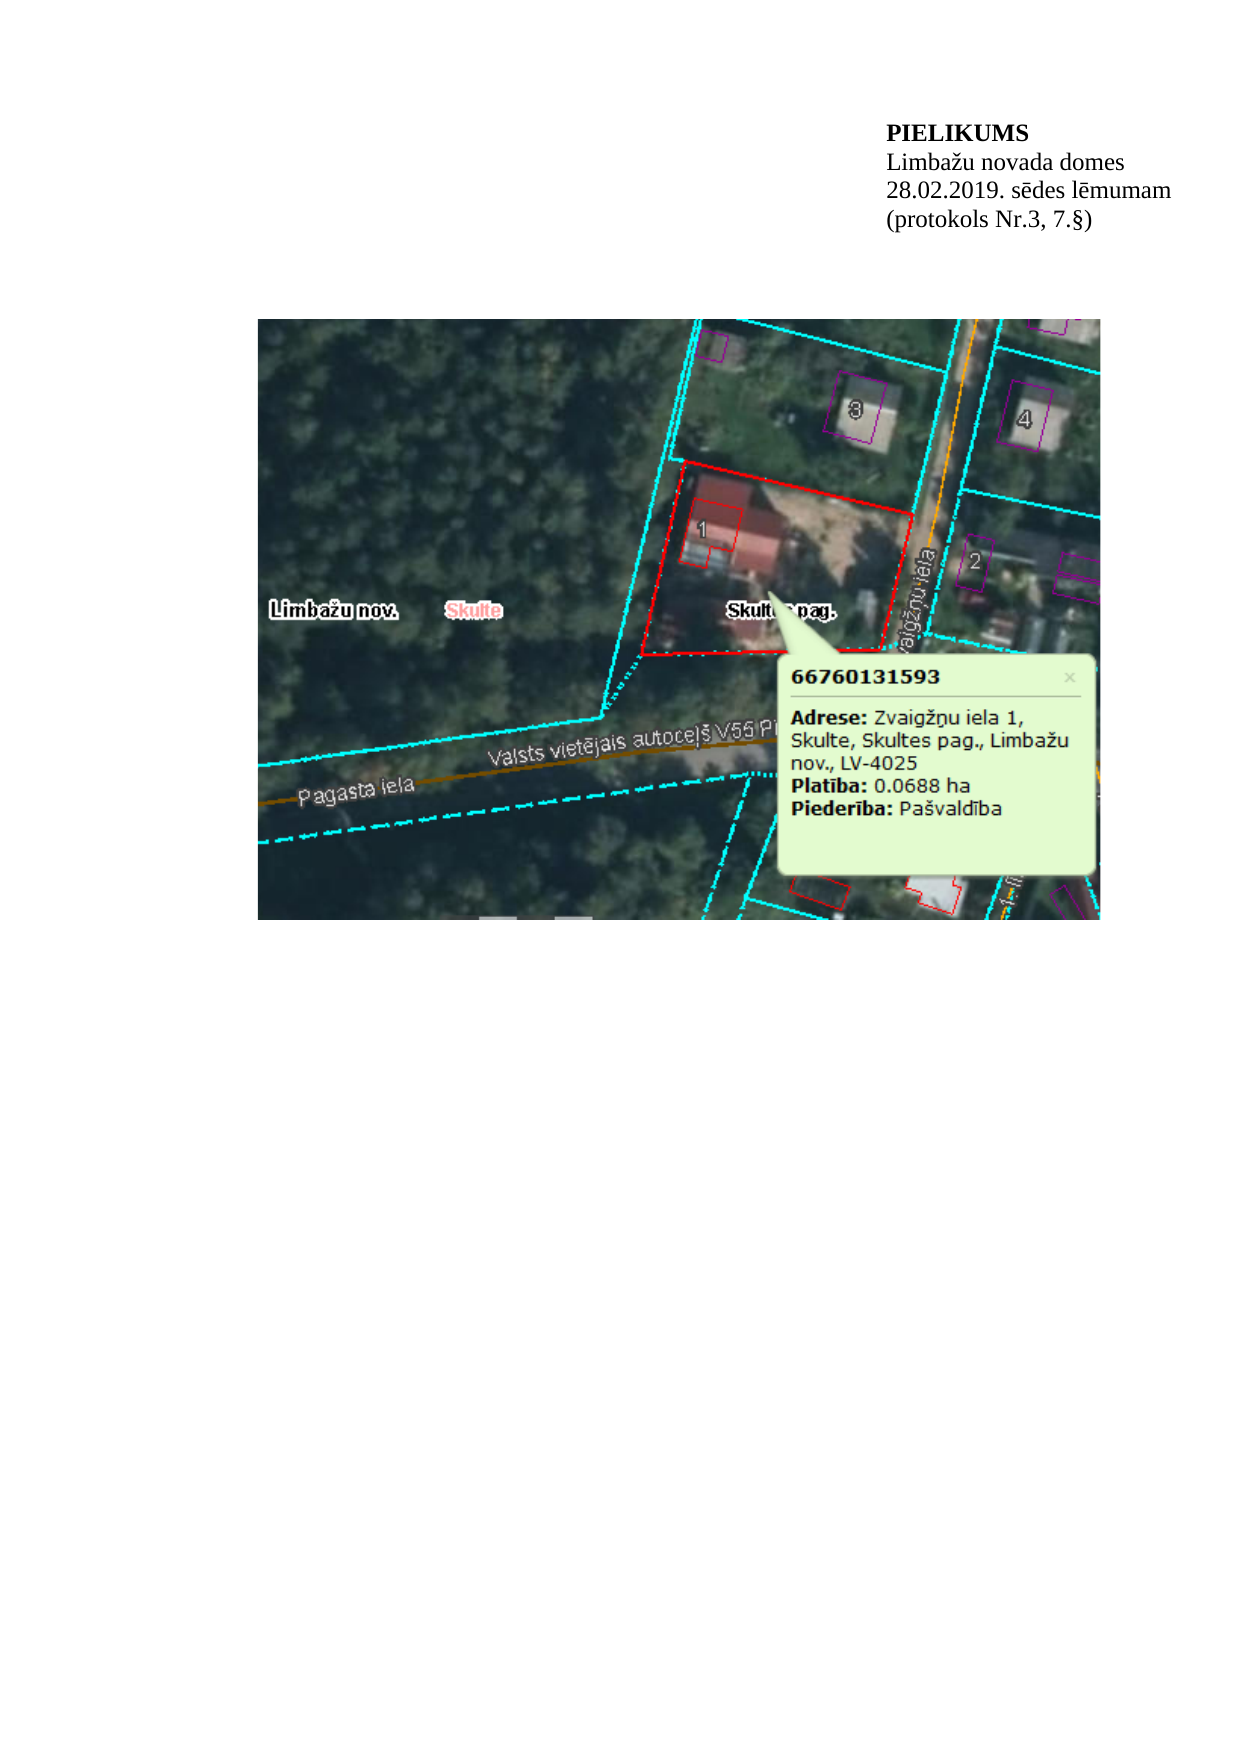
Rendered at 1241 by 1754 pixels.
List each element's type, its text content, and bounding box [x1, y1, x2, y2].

text 28.02.2019. sēdes lēmumam [886, 176, 1181, 204]
text (protokols Nr.3, 7.§) [886, 204, 1181, 233]
text Limbažu novada domes [886, 147, 1181, 176]
picture [257, 319, 1101, 920]
text PIELIKUMS [886, 118, 1181, 147]
